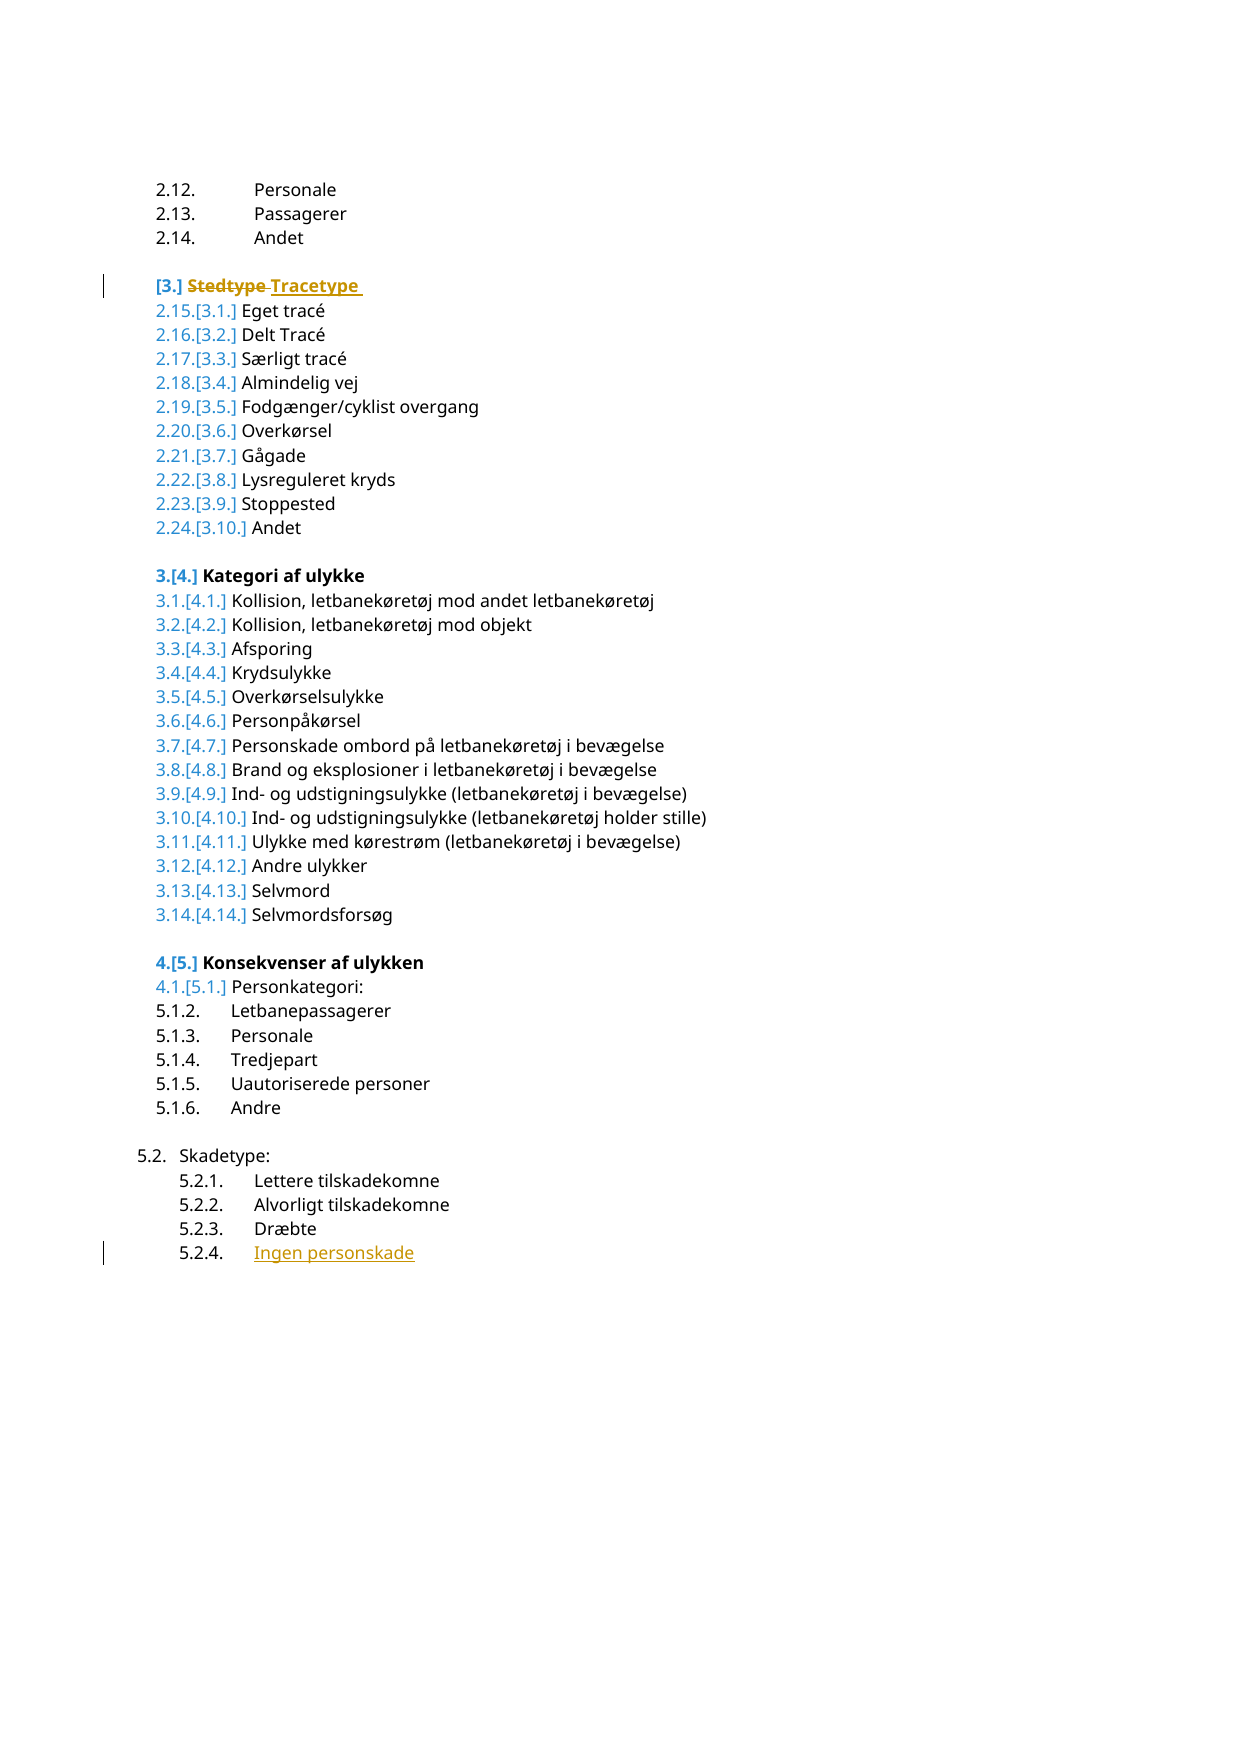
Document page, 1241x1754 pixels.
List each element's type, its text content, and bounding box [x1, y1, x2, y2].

list Delt Tracé [156, 322, 1122, 346]
list Letbanepassagerer [156, 999, 1122, 1023]
list Konsekvenser af ulykken [156, 951, 1122, 975]
list Andre ulykker [156, 854, 1122, 878]
list Tredjepart [156, 1047, 1122, 1071]
list Uautoriserede personer [156, 1071, 1122, 1096]
list Personskade ombord på letbanekøretøj i bevægelse [156, 733, 1122, 757]
list Ind- og udstigningsulykke (letbanekøretøj holder stille) [156, 806, 1122, 830]
list Ind- og udstigningsulykke (letbanekøretøj i bevægelse) [156, 781, 1122, 806]
list Særligt tracé [156, 346, 1122, 371]
list Personkategori: [156, 975, 1122, 999]
list Kollision, letbanekøretøj mod andet letbanekøretøj [156, 588, 1122, 612]
list Selvmord [156, 878, 1122, 902]
list Gågade [156, 443, 1122, 467]
list Almindelig vej [156, 371, 1122, 395]
list Overkørsel [156, 419, 1122, 443]
list Alvorligt tilskadekomne [179, 1192, 1122, 1216]
list Personale [156, 177, 1122, 201]
list Passagerer [156, 201, 1122, 226]
list Krydsulykke [156, 661, 1122, 685]
list Andre [156, 1096, 1122, 1120]
list Skadetype: [137, 1144, 1122, 1168]
list Dræbte [179, 1216, 1122, 1241]
list Ulykke med kørestrøm (letbanekøretøj i bevægelse) [156, 830, 1122, 854]
list Afsporing [156, 636, 1122, 661]
list Lysreguleret kryds [156, 467, 1122, 491]
list Personpåkørsel [156, 709, 1122, 733]
list Eget tracé [156, 298, 1122, 322]
list Fodgænger/cyklist overgang [156, 395, 1122, 419]
list Andet [156, 516, 1122, 540]
list Selvmordsforsøg [156, 902, 1122, 926]
list Andet [156, 226, 1122, 250]
list Stoppested [156, 491, 1122, 516]
list Lettere tilskadekomne [179, 1168, 1122, 1192]
list Overkørselsulykke [156, 685, 1122, 709]
list Kollision, letbanekøretøj mod objekt [156, 612, 1122, 636]
list Personale [156, 1023, 1122, 1047]
list Brand og eksplosioner i letbanekøretøj i bevægelse [156, 757, 1122, 781]
list Kategori af ulykke [156, 564, 1122, 588]
